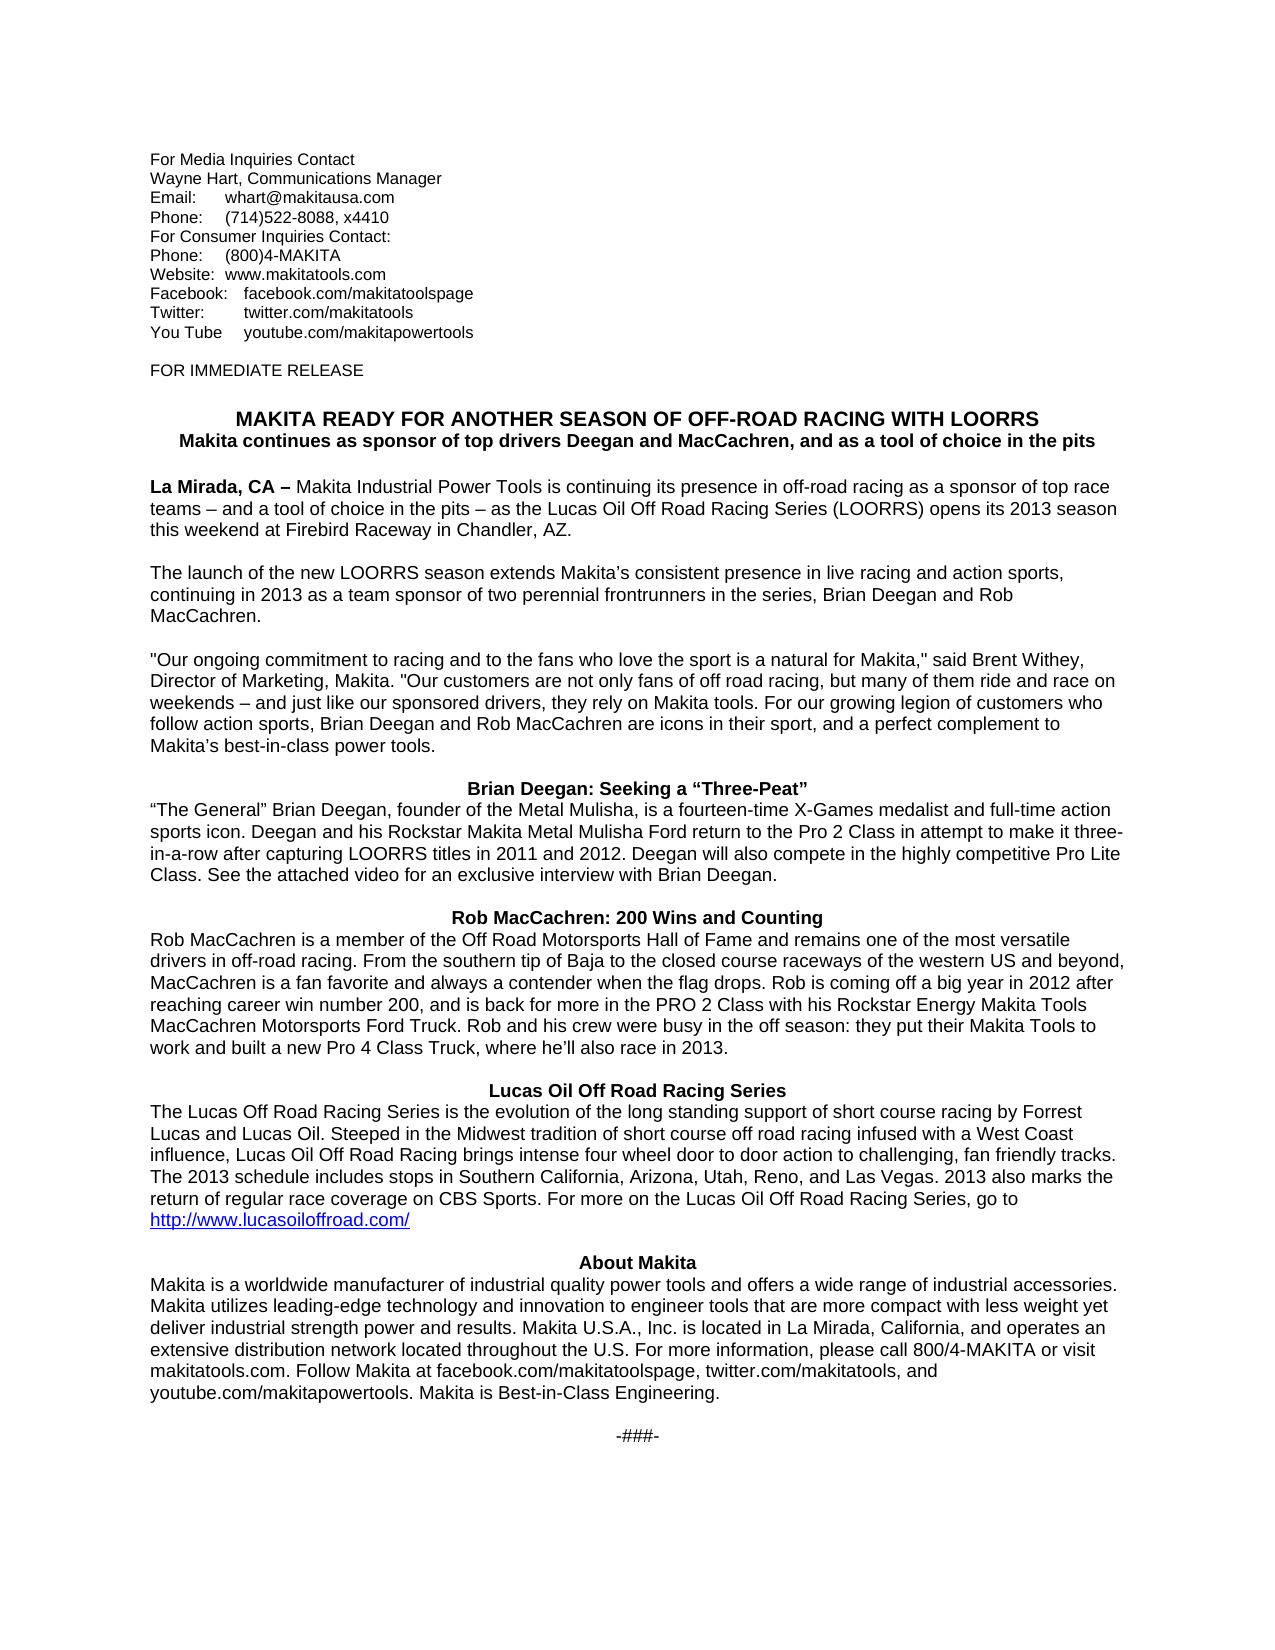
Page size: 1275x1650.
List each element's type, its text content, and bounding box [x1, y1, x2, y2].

text Phone: (714)522-8088, x4410 [150, 207, 1125, 227]
text Makita continues as sponsor of top drivers Deegan and MacCachren, and as a tool of choice in the pits [150, 430, 1125, 452]
text , – Makita Industrial Power Tools is continuing its presence in off-road racing as a sponsor of top race teams – and a tool of choice in the pits – as the Lucas Oil Off Road Racing Series (LOORRS) opens its 2013 season this weekend at Firebird Raceway in [150, 476, 1125, 541]
text -###- [150, 1424, 1125, 1446]
text FOR IMMEDIATE RELEASE [150, 361, 1125, 380]
text Phone: (800)4-MAKITA [150, 246, 1125, 265]
text Rob MacCachren is a member of the Off Road Motorsports Hall of Fame and remains one of the most versatile drivers in off-road racing. From the southern tip of Baja to the closed course raceways of the western US and beyond, MacCachren is a fan favorite and always a contender when the flag drops. Rob is coming off a big year in 2012 after reaching career win number 200, and is back for more in the PRO 2 Class with his Rockstar Energy Makita Tools MacCachren Motorsports Ford Truck. Rob and his crew were busy in the off season: they put their Makita Tools to work and built a new Pro 4 Class Truck, where he’ll also race in 2013. [150, 929, 1125, 1058]
text Twitter: twitter.com/makitatools [150, 303, 1125, 322]
text You Tube youtube.com/makitapowertools [150, 322, 1125, 342]
text Brian Deegan: Seeking a “Three-Peat” [150, 778, 1125, 799]
text The launch of the new LOORRS season extends Makita’s consistent presence in live racing and action sports, continuing in 2013 as a team sponsor of two perennial frontrunners in the series, Brian Deegan and Rob MacCachren. [150, 562, 1125, 627]
text Makita is a worldwide manufacturer of industrial quality power tools and offers a wide range of industrial accessories. Makita utilizes leading-edge technology and innovation to engineer tools that are more compact with less weight yet deliver industrial strength power and results. Makita , Inc. is located in , , and operates an extensive distribution network located throughout the For more information, please call 800/4-MAKITA or visit makitatools.com. Follow Makita at facebook.com/makitatoolspage, twitter.com/makitatools, and youtube.com/makitapowertools. Makita is Best-in-Class Engineering. [150, 1274, 1125, 1403]
text “The General” Brian Deegan, founder of the Metal Mulisha, is a fourteen-time X-Games medalist and full-time action sports icon. Deegan and his Rockstar Makita Metal Mulisha Ford return to the Pro 2 Class in attempt to make it three-in-a-row after capturing LOORRS titles in 2011 and 2012. Deegan will also compete in the highly competitive Pro Lite Class. See the attached video for an exclusive interview with Brian Deegan. [150, 799, 1125, 886]
text Email: whart@makitausa.com [150, 188, 1125, 207]
text Rob MacCachren: 200 Wins and Counting [150, 907, 1125, 929]
text Website: www.makitatools.com [150, 265, 1125, 284]
text "Our ongoing commitment to racing and to the fans who love the sport is a natural for Makita," said Brent Withey, Director of Marketing, Makita. "Our customers are not only fans of off road racing, but many of them ride and race on weekends – and just like our sponsored drivers, they rely on Makita tools. For our growing legion of customers who follow action sports, Brian Deegan and Rob MacCachren are icons in their sport, and a perfect complement to Makita’s best-in-class power tools. [150, 648, 1125, 756]
text For Media Inquiries Contact [150, 150, 1125, 169]
text Facebook: facebook.com/makitatoolspage [150, 284, 1125, 303]
text Lucas Oil Off Road Racing Series [150, 1079, 1125, 1101]
text For Consumer Inquiries Contact: [150, 227, 1125, 246]
text The Lucas Off Road Racing Series is the evolution of the long standing support of short course racing by Forrest Lucas and Lucas Oil. Steeped in the Midwest tradition of short course off road racing infused with a West Coast influence, Lucas Oil Off Road Racing brings intense four wheel door to door action to challenging, fan friendly tracks. The 2013 schedule includes stops in Southern California, , , , and . 2013 also marks the return of regular race coverage on CBS Sports. For more on the Lucas Oil Off Road Racing Series, go to http://www.lucasoiloffroad.com/ [150, 1101, 1125, 1231]
text MAKITA READY FOR ANOTHER SEASON OF OFF-ROAD RACING WITH LOORRS [150, 406, 1125, 430]
text About Makita [150, 1252, 1125, 1274]
text Wayne Hart, Communications Manager [150, 169, 1125, 188]
